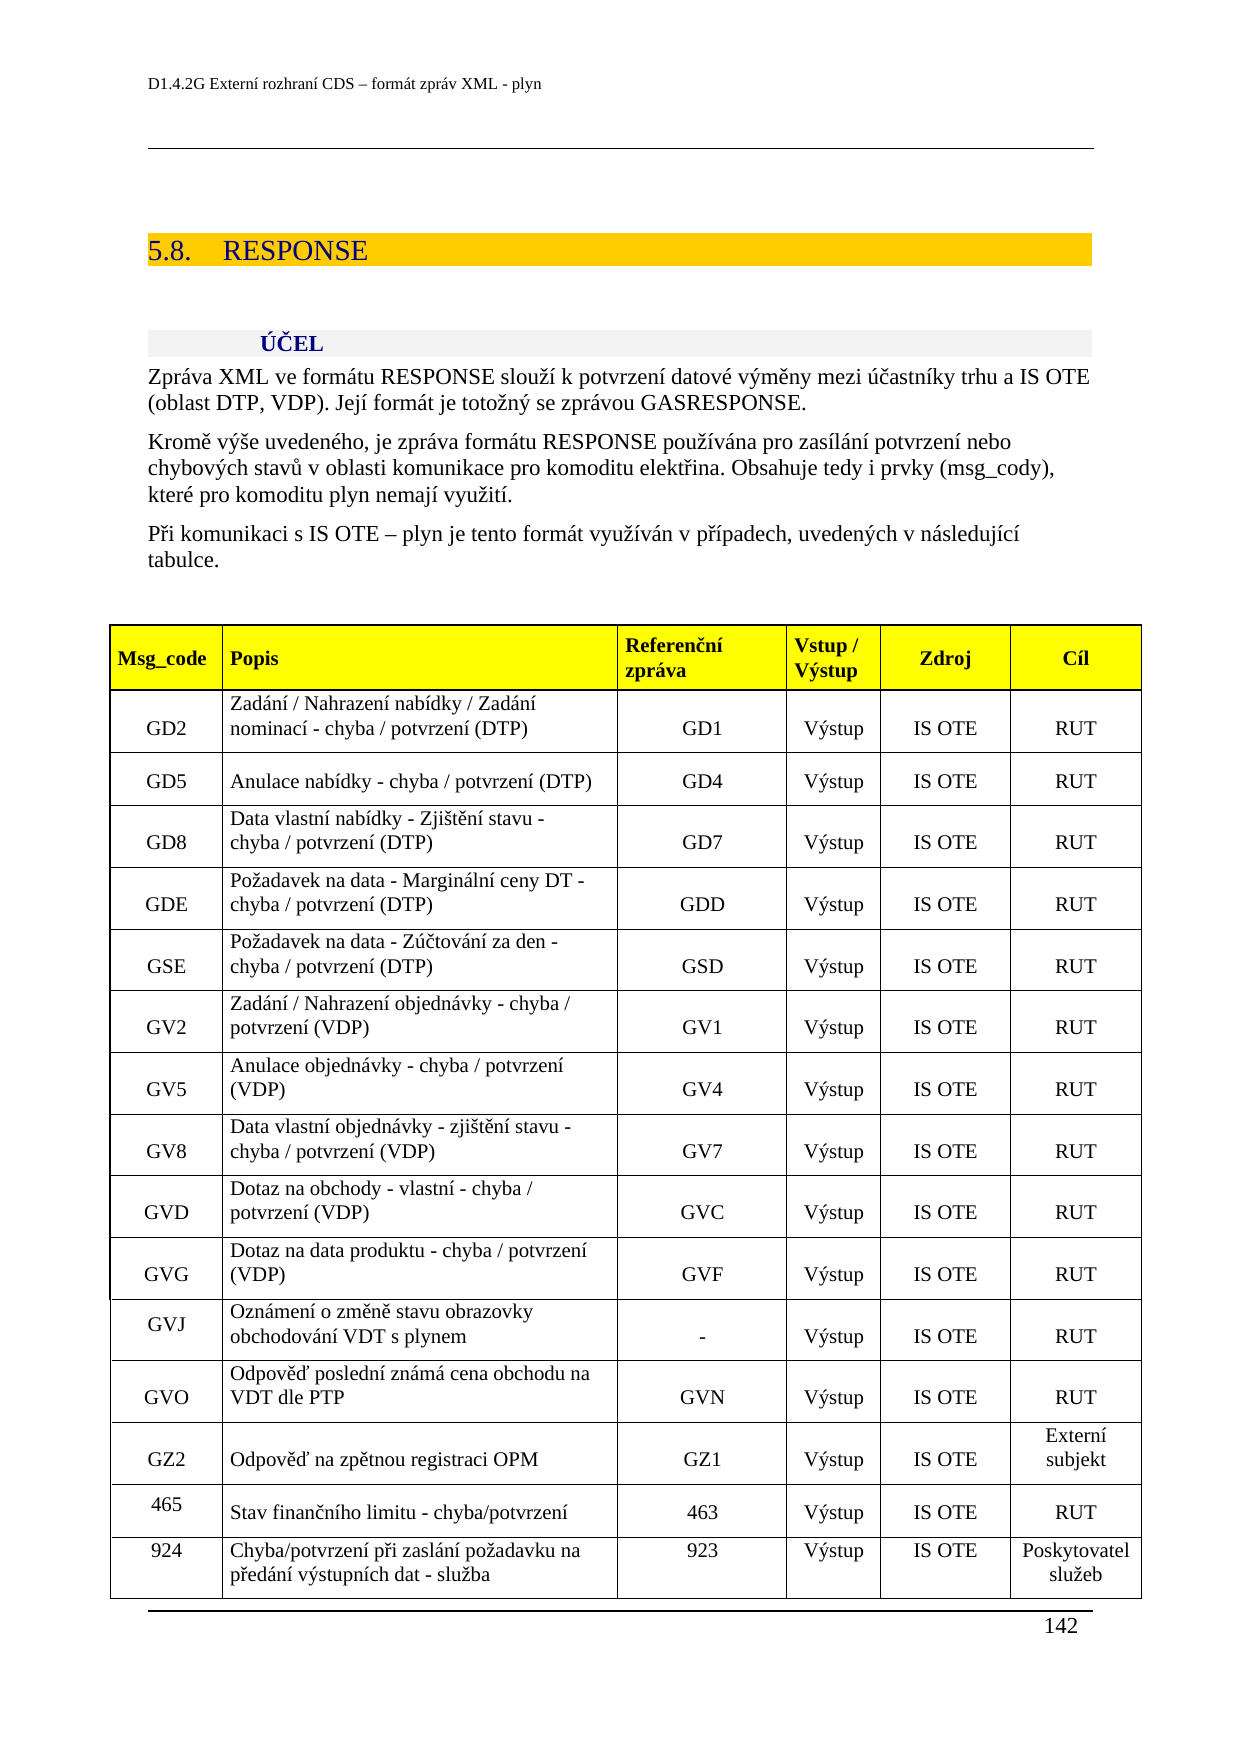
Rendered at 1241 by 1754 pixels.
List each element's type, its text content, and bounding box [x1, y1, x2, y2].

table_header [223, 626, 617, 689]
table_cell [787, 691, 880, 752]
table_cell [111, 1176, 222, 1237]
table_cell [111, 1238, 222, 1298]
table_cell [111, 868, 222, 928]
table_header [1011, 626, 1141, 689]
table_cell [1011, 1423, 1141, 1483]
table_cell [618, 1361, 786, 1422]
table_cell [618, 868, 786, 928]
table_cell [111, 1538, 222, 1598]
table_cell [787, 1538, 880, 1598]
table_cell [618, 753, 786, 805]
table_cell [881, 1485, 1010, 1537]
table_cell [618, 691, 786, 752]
text Při komunikaci s IS OTE – plyn je tento formát využíván v případech, uvedených v následující tabulce. [148, 519, 1092, 572]
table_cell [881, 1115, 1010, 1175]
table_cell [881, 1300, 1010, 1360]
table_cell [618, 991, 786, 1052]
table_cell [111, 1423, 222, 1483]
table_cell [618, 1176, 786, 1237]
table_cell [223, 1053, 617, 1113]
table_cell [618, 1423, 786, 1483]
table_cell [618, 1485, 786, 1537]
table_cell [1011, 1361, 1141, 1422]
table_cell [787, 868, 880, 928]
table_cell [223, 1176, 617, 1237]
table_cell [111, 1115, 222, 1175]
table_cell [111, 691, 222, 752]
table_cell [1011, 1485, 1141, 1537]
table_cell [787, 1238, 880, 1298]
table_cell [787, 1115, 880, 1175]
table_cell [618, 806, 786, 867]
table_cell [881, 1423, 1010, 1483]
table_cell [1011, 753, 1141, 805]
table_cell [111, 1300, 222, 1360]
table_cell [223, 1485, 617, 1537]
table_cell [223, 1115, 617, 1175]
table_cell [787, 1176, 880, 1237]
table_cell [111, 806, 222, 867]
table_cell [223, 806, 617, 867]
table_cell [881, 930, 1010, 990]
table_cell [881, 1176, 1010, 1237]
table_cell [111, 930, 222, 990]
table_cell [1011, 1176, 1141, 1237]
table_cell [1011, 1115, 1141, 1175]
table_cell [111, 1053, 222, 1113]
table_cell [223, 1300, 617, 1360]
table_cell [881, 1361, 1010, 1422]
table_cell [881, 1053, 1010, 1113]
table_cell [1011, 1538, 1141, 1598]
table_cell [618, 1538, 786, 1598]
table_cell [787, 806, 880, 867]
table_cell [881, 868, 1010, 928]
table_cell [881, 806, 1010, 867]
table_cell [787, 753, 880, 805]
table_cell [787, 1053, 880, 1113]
subtitle RESPONSE [148, 233, 1092, 266]
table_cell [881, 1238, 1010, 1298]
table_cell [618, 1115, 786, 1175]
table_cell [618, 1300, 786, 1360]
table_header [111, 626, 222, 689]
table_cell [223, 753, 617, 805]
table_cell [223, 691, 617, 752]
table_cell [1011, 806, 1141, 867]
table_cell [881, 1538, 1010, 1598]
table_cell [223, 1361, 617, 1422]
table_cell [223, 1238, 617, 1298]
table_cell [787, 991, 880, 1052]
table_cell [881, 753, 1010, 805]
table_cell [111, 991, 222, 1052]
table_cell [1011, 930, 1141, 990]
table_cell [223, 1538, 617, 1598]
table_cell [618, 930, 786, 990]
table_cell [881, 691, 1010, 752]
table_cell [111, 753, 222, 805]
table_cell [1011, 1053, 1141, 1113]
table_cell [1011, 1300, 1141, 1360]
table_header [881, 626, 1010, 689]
text Zpráva XML ve formátu RESPONSE slouží k potvrzení datové výměny mezi účastníky trhu a IS OTE (oblast DTP, VDP). Její formát je totožný se zprávou GASRESPONSE. [148, 363, 1092, 416]
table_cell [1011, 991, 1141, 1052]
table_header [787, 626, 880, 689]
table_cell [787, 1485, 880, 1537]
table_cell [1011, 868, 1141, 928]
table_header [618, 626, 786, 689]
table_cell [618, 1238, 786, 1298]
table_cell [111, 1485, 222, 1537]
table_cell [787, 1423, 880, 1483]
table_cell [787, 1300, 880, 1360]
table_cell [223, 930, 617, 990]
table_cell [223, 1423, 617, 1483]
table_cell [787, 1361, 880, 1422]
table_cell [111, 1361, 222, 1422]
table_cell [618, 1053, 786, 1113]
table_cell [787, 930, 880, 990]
text Kromě výše uvedeného, je zpráva formátu RESPONSE používána pro zasílání potvrzení nebo chybových stavů v oblasti komunikace pro komoditu elektřina. Obsahuje tedy i prvky (msg_cody), které pro komoditu plyn nemají využití. [148, 428, 1092, 507]
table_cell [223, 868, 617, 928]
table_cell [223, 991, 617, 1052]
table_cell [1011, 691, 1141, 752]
subtitle Účel [148, 330, 1092, 357]
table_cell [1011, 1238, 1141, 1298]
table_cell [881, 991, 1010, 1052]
